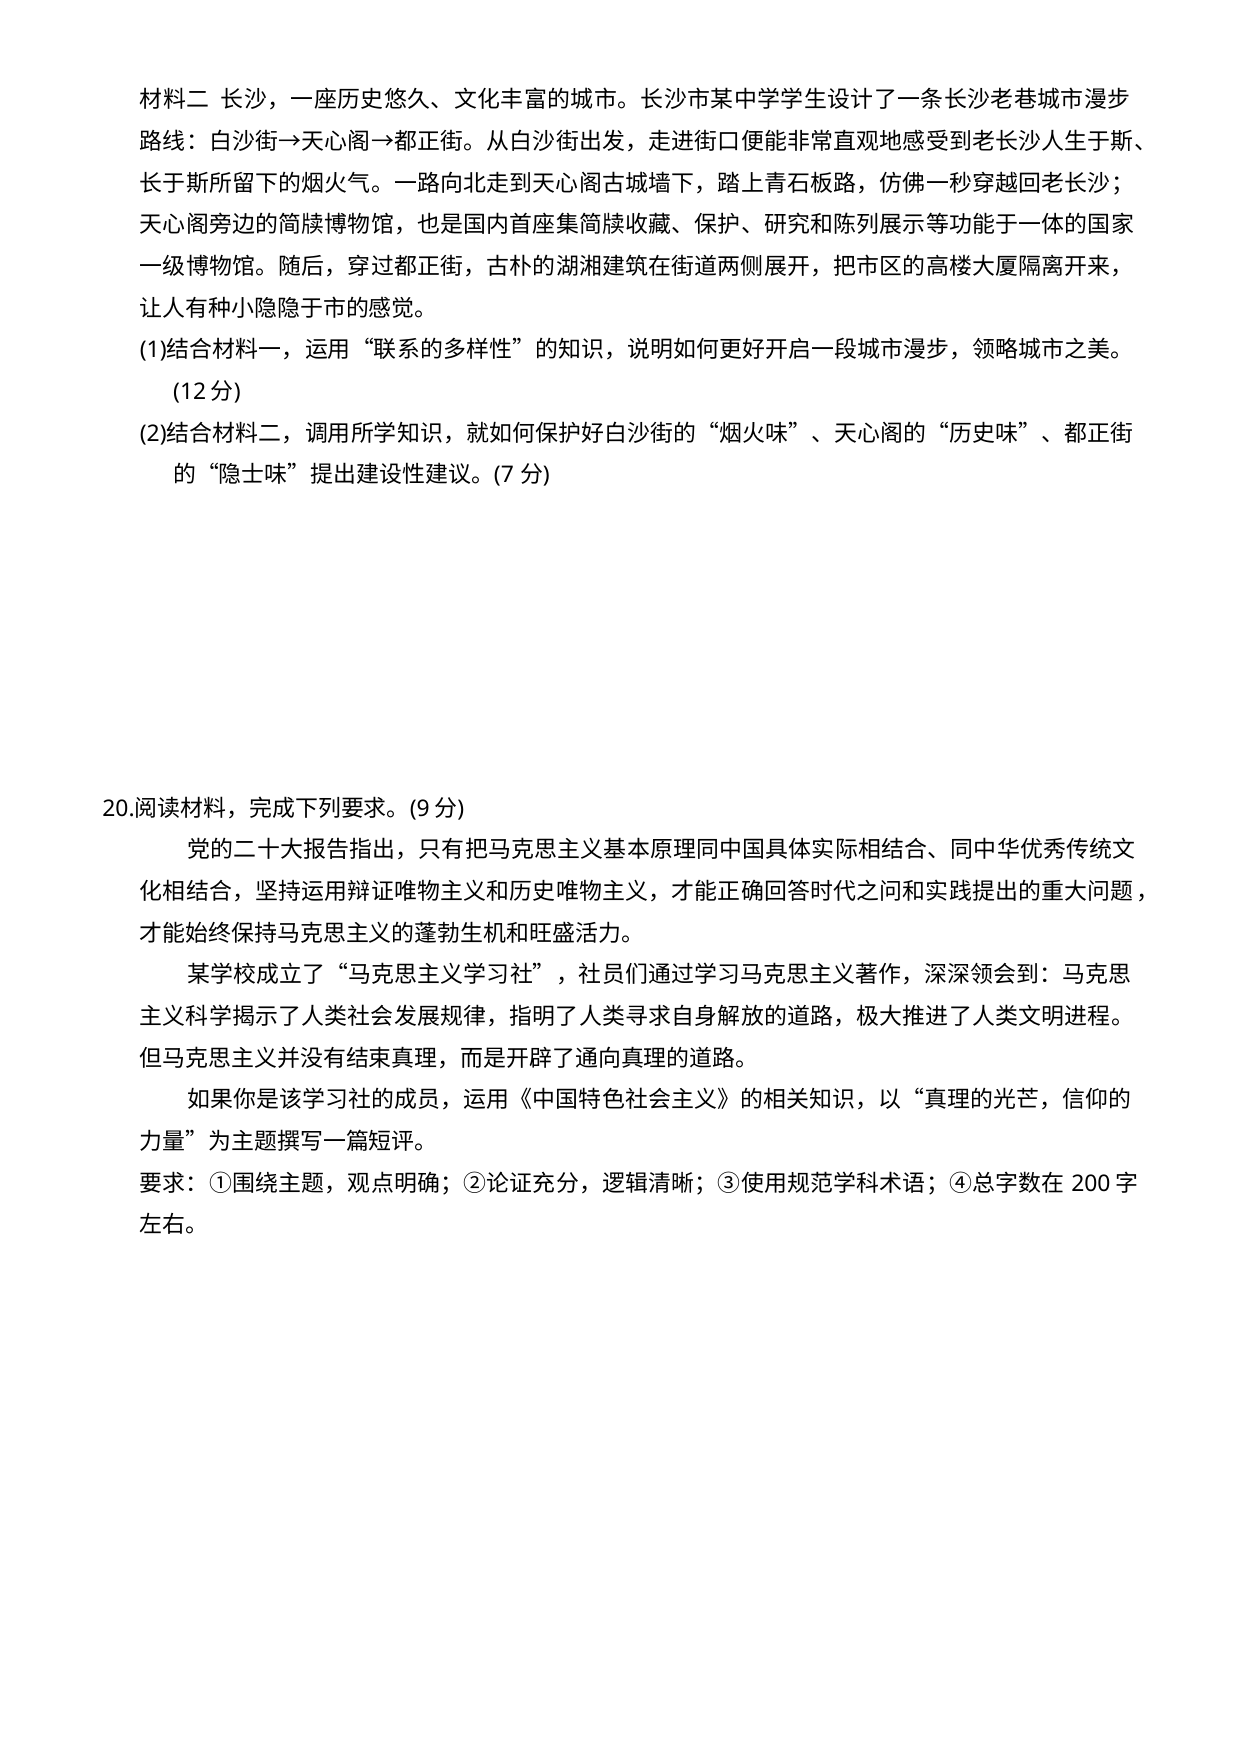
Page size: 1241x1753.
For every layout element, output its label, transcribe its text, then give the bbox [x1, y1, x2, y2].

text 某学校成立了“马克思主义学习社”，社员们通过学习马克思主义著作，深深领会到：马克思主义科学揭示了人类社会发展规律，指明了人类寻求自身解放的道路，极大推进了人类文明进程。但马克思主义并没有结束真理，而是开辟了通向真理的道路。 [139, 948, 1134, 1073]
text (1)结合材料一，运用“联系的多样性”的知识，说明如何更好开启一段城市漫步，领略城市之美。(12分) [139, 323, 1136, 406]
text 20.阅读材料，完成下列要求。(9分) [102, 781, 1138, 823]
text 如果你是该学习社的成员，运用《中国特色社会主义》的相关知识，以“真理的光芒，信仰的力量”为主题撰写一篇短评。 [139, 1073, 1134, 1156]
text 党的二十大报告指出，只有把马克思主义基本原理同中国具体实际相结合、同中华优秀传统文化相结合，坚持运用辩证唯物主义和历史唯物主义，才能正确回答时代之问和实践提出的重大问题，才能始终保持马克思主义的蓬勃生机和旺盛活力。 [139, 823, 1136, 948]
text 要求：①围绕主题，观点明确；②论证充分，逻辑清晰；③使用规范学科术语；④总字数在 200字左右。 [139, 1156, 1138, 1239]
text 材料二 长沙，一座历史悠久、文化丰富的城市。长沙市某中学学生设计了一条长沙老巷城市漫步路线：白沙街→天心阁→都正街。从白沙街出发，走进街口便能非常直观地感受到老长沙人生于斯、长于斯所留下的烟火气。一路向北走到天心阁古城墙下，踏上青石板路，仿佛一秒穿越回老长沙；天心阁旁边的简牍博物馆，也是国内首座集简牍收藏、保护、研究和陈列展示等功能于一体的国家一级博物馆。随后，穿过都正街，古朴的湖湘建筑在街道两侧展开，把市区的高楼大厦隔离开来，让人有种小隐隐于市的感觉。 [139, 73, 1134, 323]
text (2)结合材料二，调用所学知识，就如何保护好白沙街的“烟火味”、天心阁的“历史味”、都正街的“隐士味”提出建设性建议。(7 分) [139, 406, 1136, 489]
